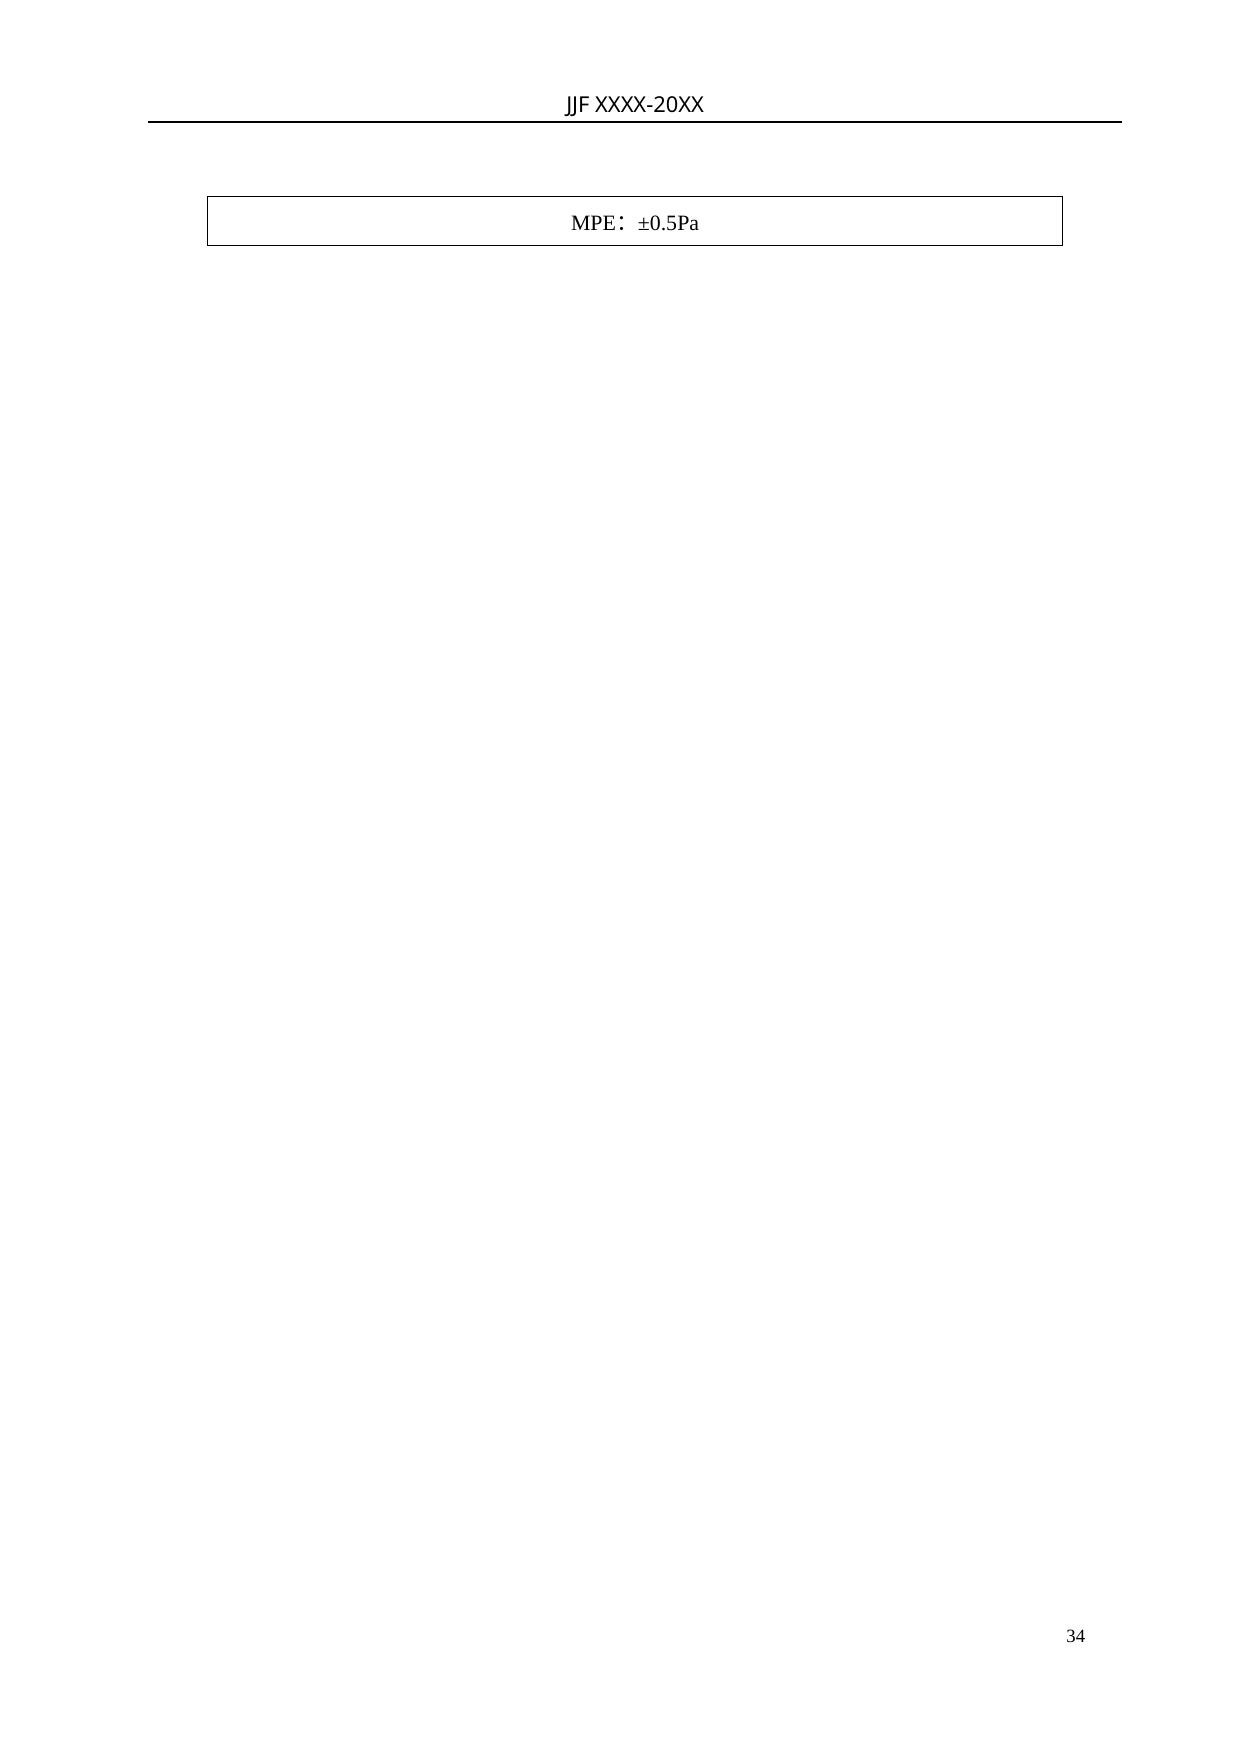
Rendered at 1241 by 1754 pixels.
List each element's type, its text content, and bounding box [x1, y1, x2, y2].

table_cell MPE：±0.5Pa [208, 197, 1062, 245]
